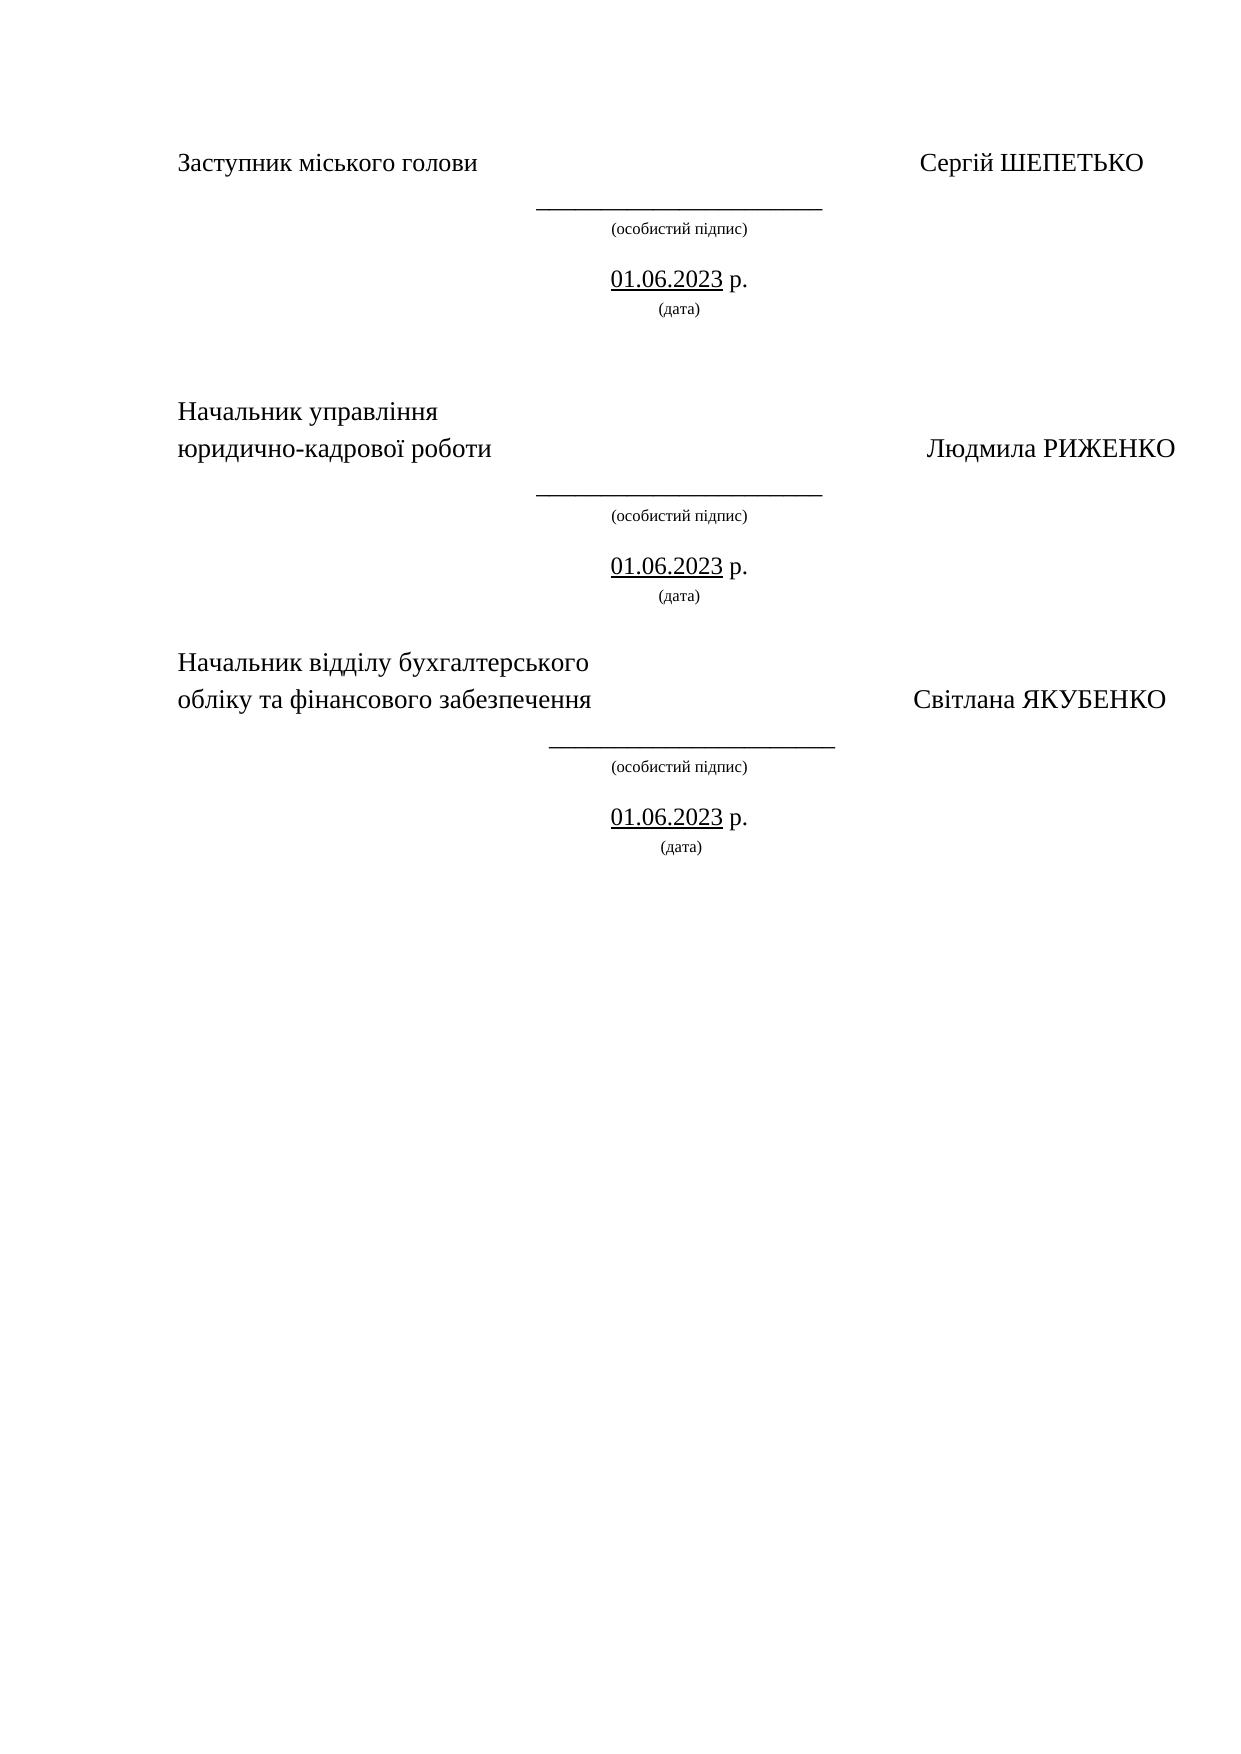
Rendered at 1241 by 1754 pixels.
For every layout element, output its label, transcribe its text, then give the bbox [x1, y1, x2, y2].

text ______________________ [177, 469, 1181, 499]
text юридично-кадрової роботи Людмила РИЖЕНКО [177, 432, 1181, 463]
text Начальник управління [177, 395, 1181, 426]
text 01.06.2023 р. [177, 802, 1181, 831]
text (дата) [177, 837, 1181, 856]
text (дата) [177, 586, 1181, 605]
text 01.06.2023 р. [177, 551, 1181, 580]
text (особистий підпис) [177, 218, 1181, 238]
text ______________________ [177, 721, 1181, 751]
text обліку та фінансового забезпечення Світлана ЯКУБЕНКО [177, 683, 1181, 714]
text Заступник міського голови Сергій ШЕПЕТЬКО [177, 147, 1181, 177]
text ______________________ [177, 183, 1181, 213]
text (дата) [177, 299, 1181, 318]
text (особистий підпис) [177, 757, 1181, 776]
text Начальник відділу бухгалтерського [177, 646, 1181, 677]
text (особистий підпис) [177, 506, 1181, 525]
text 01.06.2023 р. [177, 264, 1181, 293]
